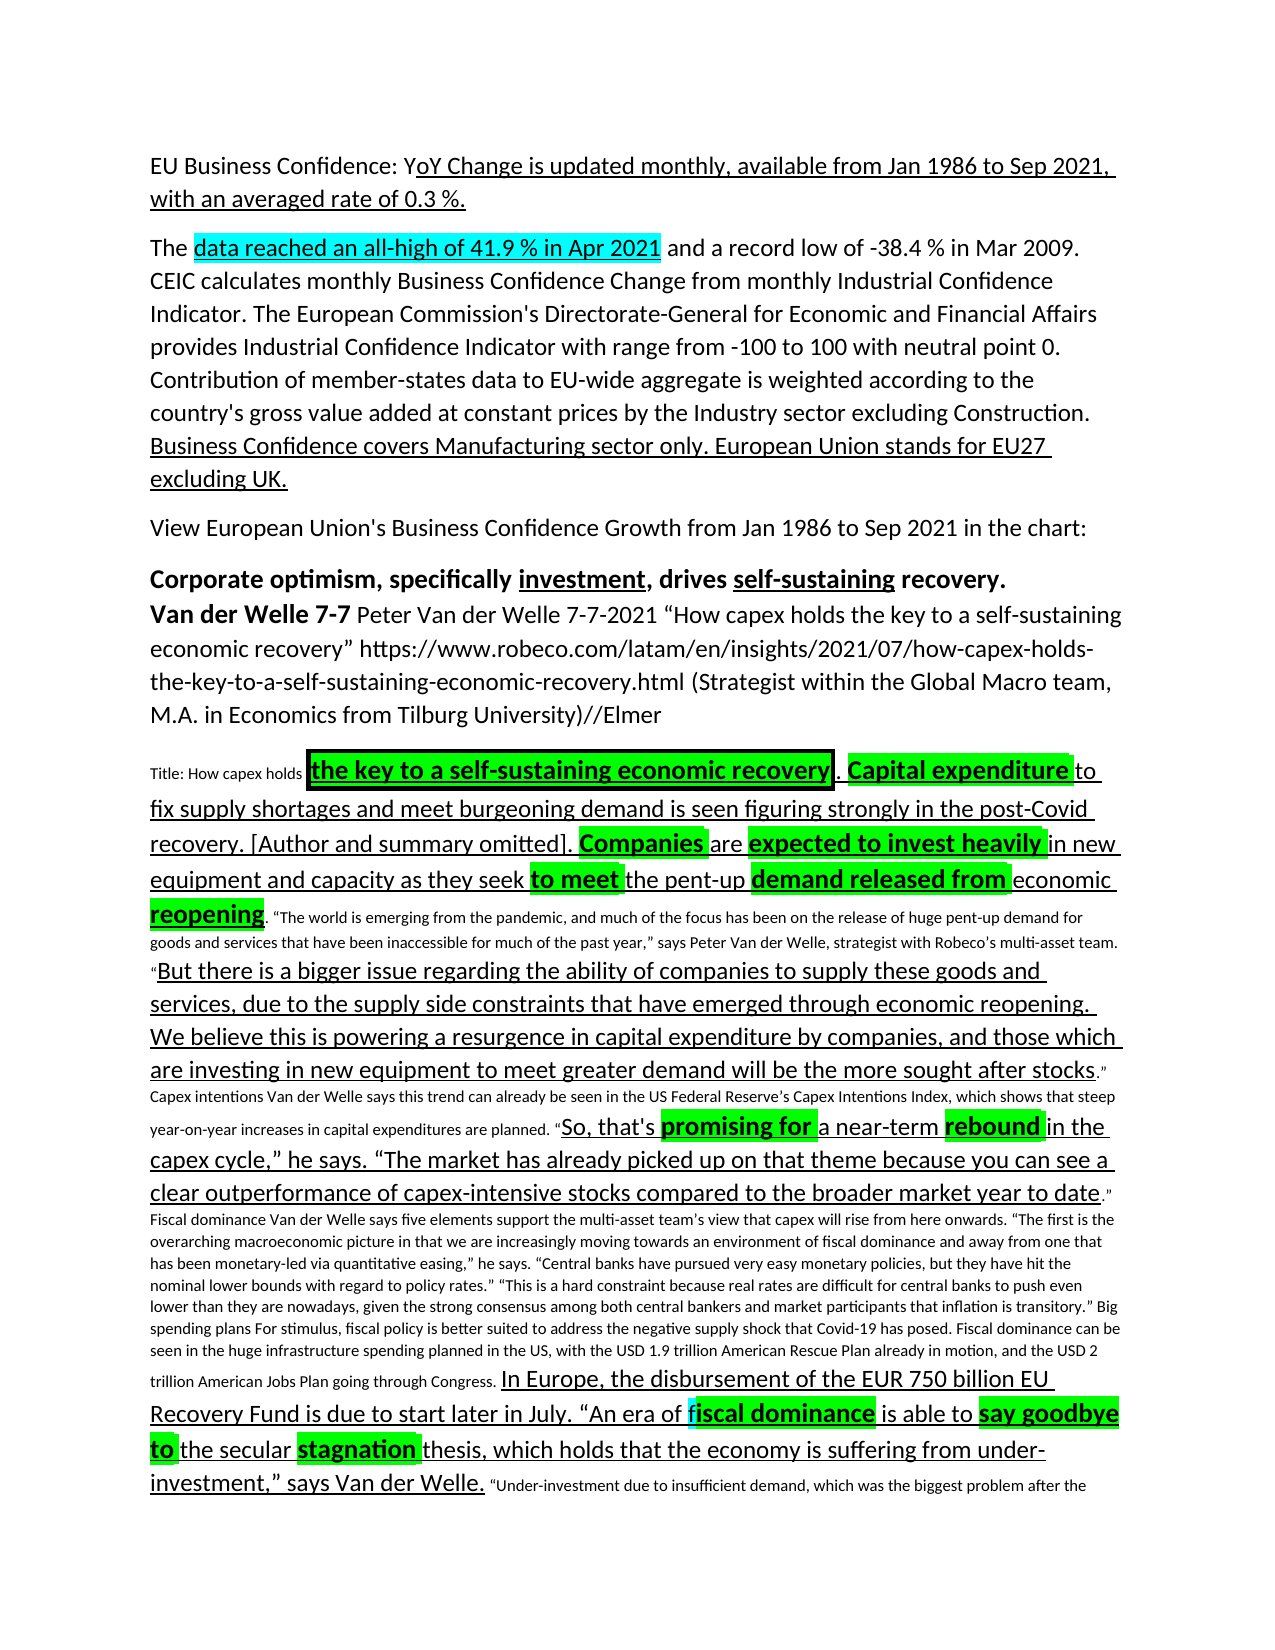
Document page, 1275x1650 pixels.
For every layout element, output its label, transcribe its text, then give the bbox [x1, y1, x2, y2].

text View European Union's Business Confidence Growth from Jan 1986 to Sep 2021 in the chart: [150, 512, 1125, 543]
text The data reached an all-high of 41.9 % in Apr 2021 and a record low of -38.4 % in Mar 2009. CEIC calculates monthly Business Confidence Change from monthly Industrial Confidence Indicator. The European Commission's Directorate-General for Economic and Financial Affairs provides Industrial Confidence Indicator with range from -100 to 100 with neutral point 0. Contribution of member-states data to EU-wide aggregate is weighted according to the country's gross value added at constant prices by the Industry sector excluding Construction. Business Confidence covers Manufacturing sector only. European Union stands for EU27 excluding UK. [150, 232, 1125, 493]
text Van der Welle 7-7 Peter Van der Welle 7-7-2021 “How capex holds the key to a self-sustaining economic recovery” https://www.robeco.com/latam/en/insights/2021/07/how-capex-holds-the-key-to-a-self-sustaining-economic-recovery.html (Strategist within the Global Macro team, M.A. in Economics from Tilburg University)//Elmer [150, 598, 1125, 729]
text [150, 748, 1125, 1498]
text EU Business Confidence: YoY Change is updated monthly, available from Jan 1986 to Sep 2021, with an averaged rate of 0.3 %. [150, 150, 1125, 213]
subtitle Corporate optimism, specifically investment, drives self-sustaining recovery. [150, 562, 1125, 595]
